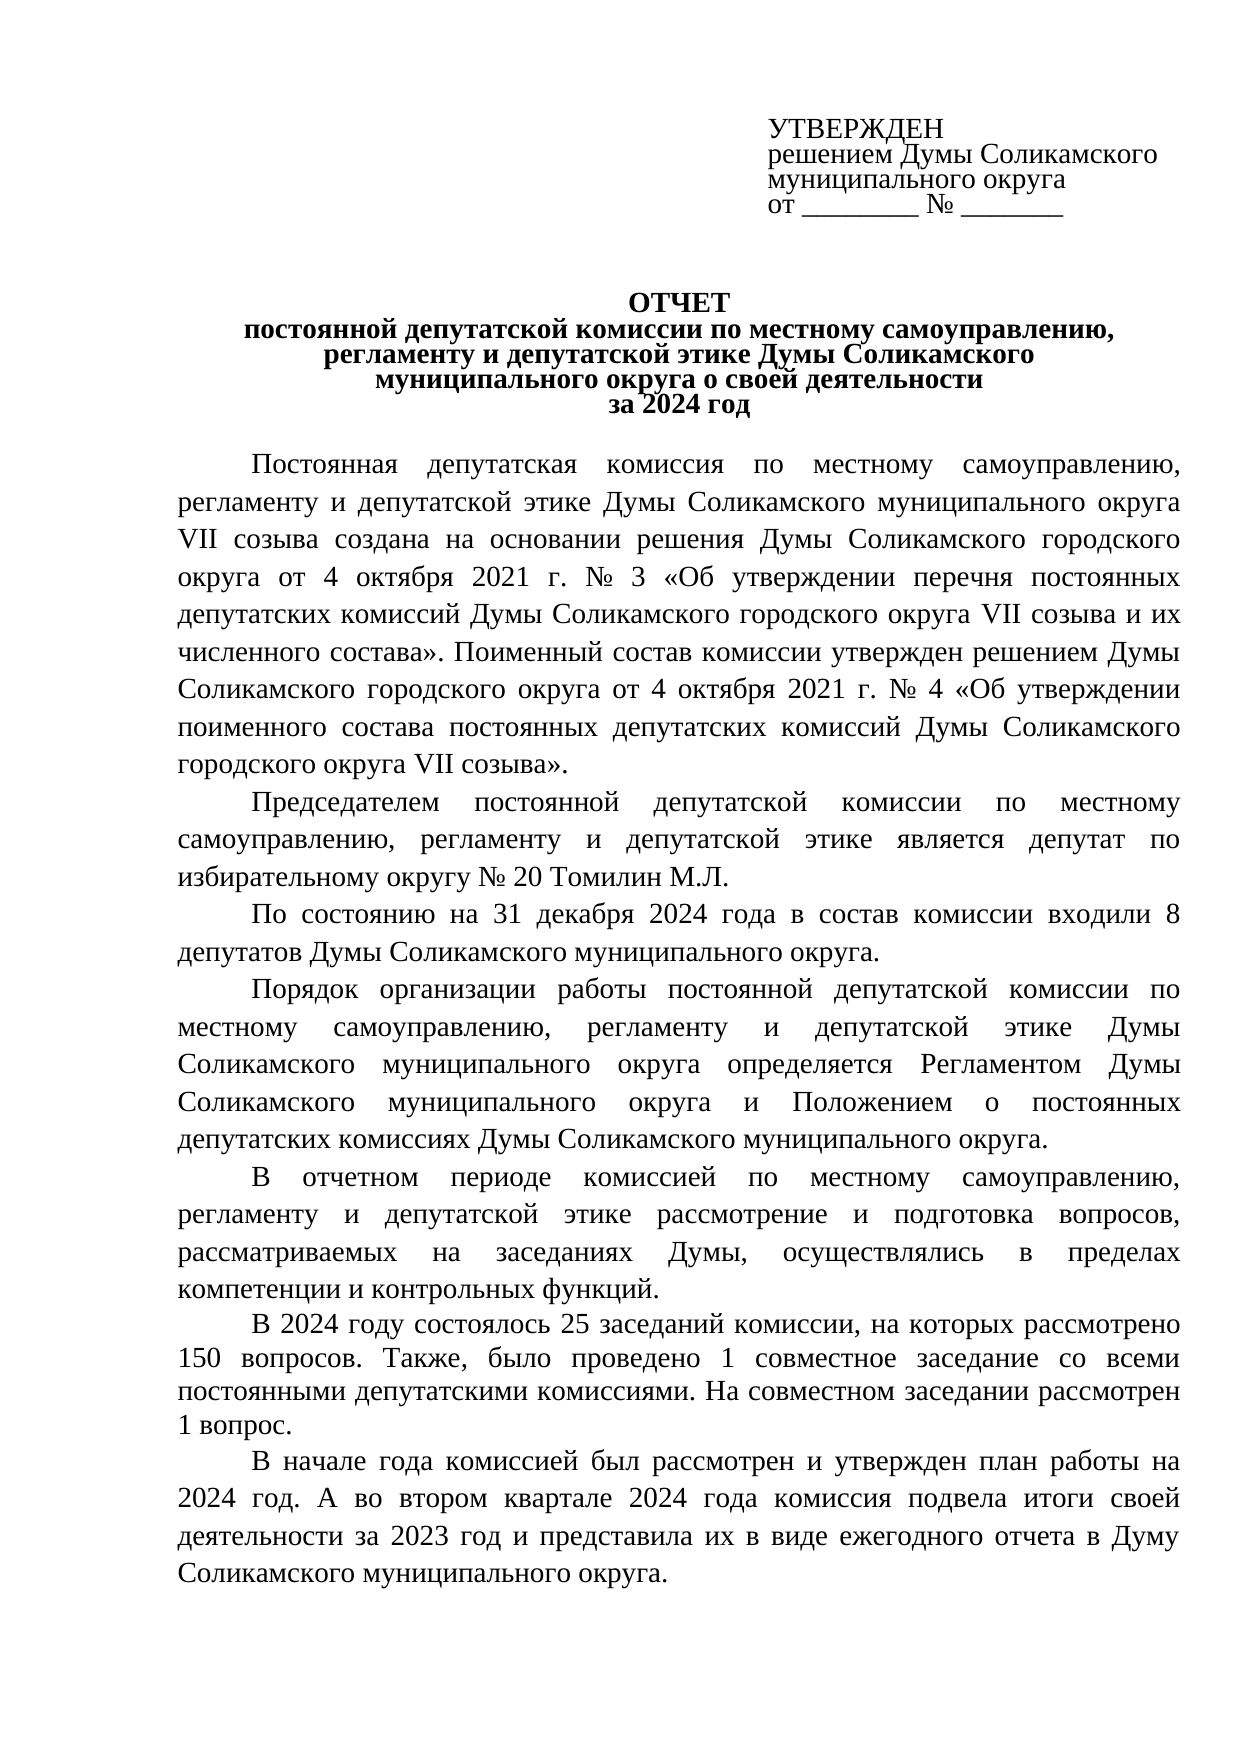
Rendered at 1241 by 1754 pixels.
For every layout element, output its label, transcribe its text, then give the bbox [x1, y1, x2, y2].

text ОТЧЕТ [177, 285, 1181, 319]
text за 2024 год [177, 394, 1181, 419]
text Постоянная депутатская комиссия по местному самоуправлению, регламенту и депутатской этике Думы Соликамского муниципального округа VII созыва создана на основании решения Думы Соликамского городского округа от 4 октября . № 3 «Об утверждении перечня постоянных депутатских комиссий Думы Соликамского городского округа VII созыва и их численного состава». Поименный состав комиссии утвержден решением Думы Соликамского городского округа от 4 октября . № 4 «Об утверждении поименного состава постоянных депутатских комиссий Думы Соликамского городского округа VII созыва». [177, 444, 1181, 781]
text В начале года комиссией был рассмотрен и утвержден план работы на 2024 год. А во втором квартале 2024 года комиссия подвела итоги своей деятельности за 2023 год и представила их в виде ежегодного отчета в Думу Соликамского муниципального округа. [177, 1440, 1181, 1590]
text Председателем постоянной депутатской комиссии по местному самоуправлению, регламенту и депутатской этике является депутат по избирательному округу № 20 [177, 781, 1181, 894]
text решением Думы Соликамского муниципального округа [767, 143, 1181, 193]
text В отчетном периоде комиссией по местному самоуправлению, регламенту и депутатской этике рассмотрение и подготовка вопросов, рассматриваемых на заседаниях Думы, осуществлялись в пределах компетенции и контрольных функций. [177, 1156, 1181, 1306]
text По состоянию на 31 декабря 2024 года в состав комиссии входили 8 депутатов Думы Соликамского муниципального округа. [177, 894, 1181, 969]
text от ________ № _______ [767, 193, 1181, 218]
text УТВЕРЖДЕН [693, 118, 1181, 143]
text Порядок организации работы постоянной депутатской комиссии по местному самоуправлению, регламенту и депутатской этике Думы Соликамского муниципального округа определяется Регламентом Думы Соликамского муниципального округа и Положением о постоянных депутатских комиссиях Думы Соликамского муниципального округа. [177, 969, 1181, 1156]
text постоянной депутатской комиссии по местному самоуправлению, регламенту и депутатской этике Думы Соликамского [177, 319, 1181, 369]
text муниципального округа о своей деятельности [177, 369, 1181, 394]
text В 2024 году состоялось 25 заседаний комиссии, на которых рассмотрено 150 вопросов. Также, было проведено 1 совместное заседание со всеми постоянными депутатскими комиссиями. На совместном заседании рассмотрен 1 вопрос. [177, 1306, 1181, 1440]
